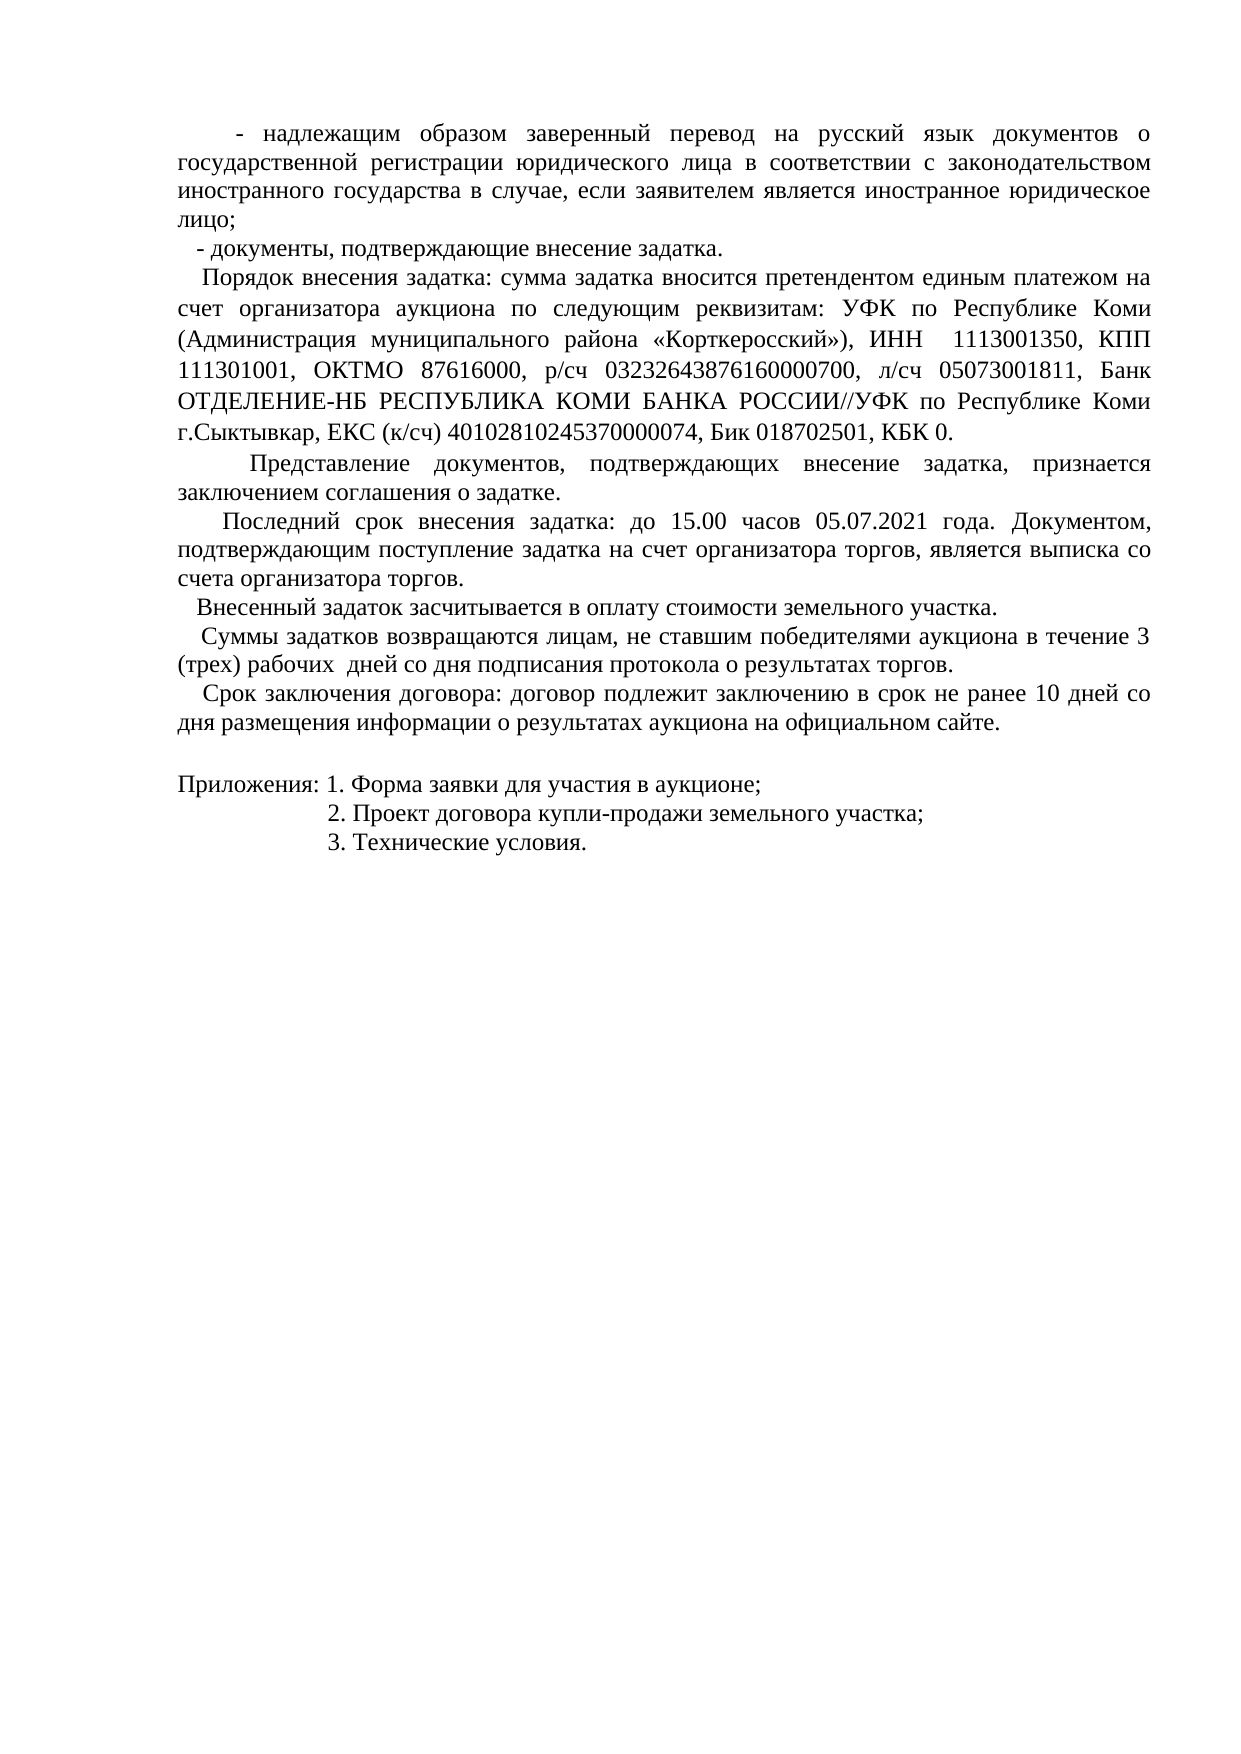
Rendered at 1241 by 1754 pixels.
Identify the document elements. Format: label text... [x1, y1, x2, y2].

text Последний срок внесения задатка: до 15.00 часов 05.07.2021 года. Документом, подтверждающим поступление задатка на счет организатора торгов, является выписка со счета организатора торгов. [177, 506, 1152, 592]
text - документы, подтверждающие внесение задатка. [177, 233, 1152, 262]
text Суммы задатков возвращаются лицам, не ставшим победителями аукциона в течение 3 (трех) рабочих дней со дня подписания протокола о результатах торгов. [177, 621, 1152, 678]
text Порядок внесения задатка: сумма задатка вносится претендентом единым платежом на счет организатора аукциона по следующим реквизитам: УФК по Республике Коми (Администрация муниципального района «Корткеросский»), ИНН 1113001350, КПП 111301001, ОКТМО 87616000, р/сч 03232643876160000700, л/сч 05073001811, Банк ОТДЕЛЕНИЕ-НБ РЕСПУБЛИКА КОМИ БАНКА РОССИИ//УФК по Республике Коми г.Сыктывкар, ЕКС (к/сч) 40102810245370000074, Бик 018702501, КБК 0. [177, 262, 1152, 446]
text Внесенный задаток засчитывается в оплату стоимости земельного участка. [177, 592, 1152, 621]
text Приложения: 1. Форма заявки для участия в аукционе; [177, 769, 1152, 798]
text Срок заключения договора: договор подлежит заключению в срок не ранее 10 дней со дня размещения информации о результатах аукциона на официальном сайте. [177, 678, 1152, 736]
text 2. Проект договора купли-продажи земельного участка; [177, 798, 1152, 827]
text Представление документов, подтверждающих внесение задатка, признается заключением соглашения о задатке. [177, 448, 1152, 506]
text - надлежащим образом заверенный перевод на русский язык документов о государственной регистрации юридического лица в соответствии с законодательством иностранного государства в случае, если заявителем является иностранное юридическое лицо; [177, 118, 1152, 233]
text 3. Технические условия. [177, 827, 1152, 856]
